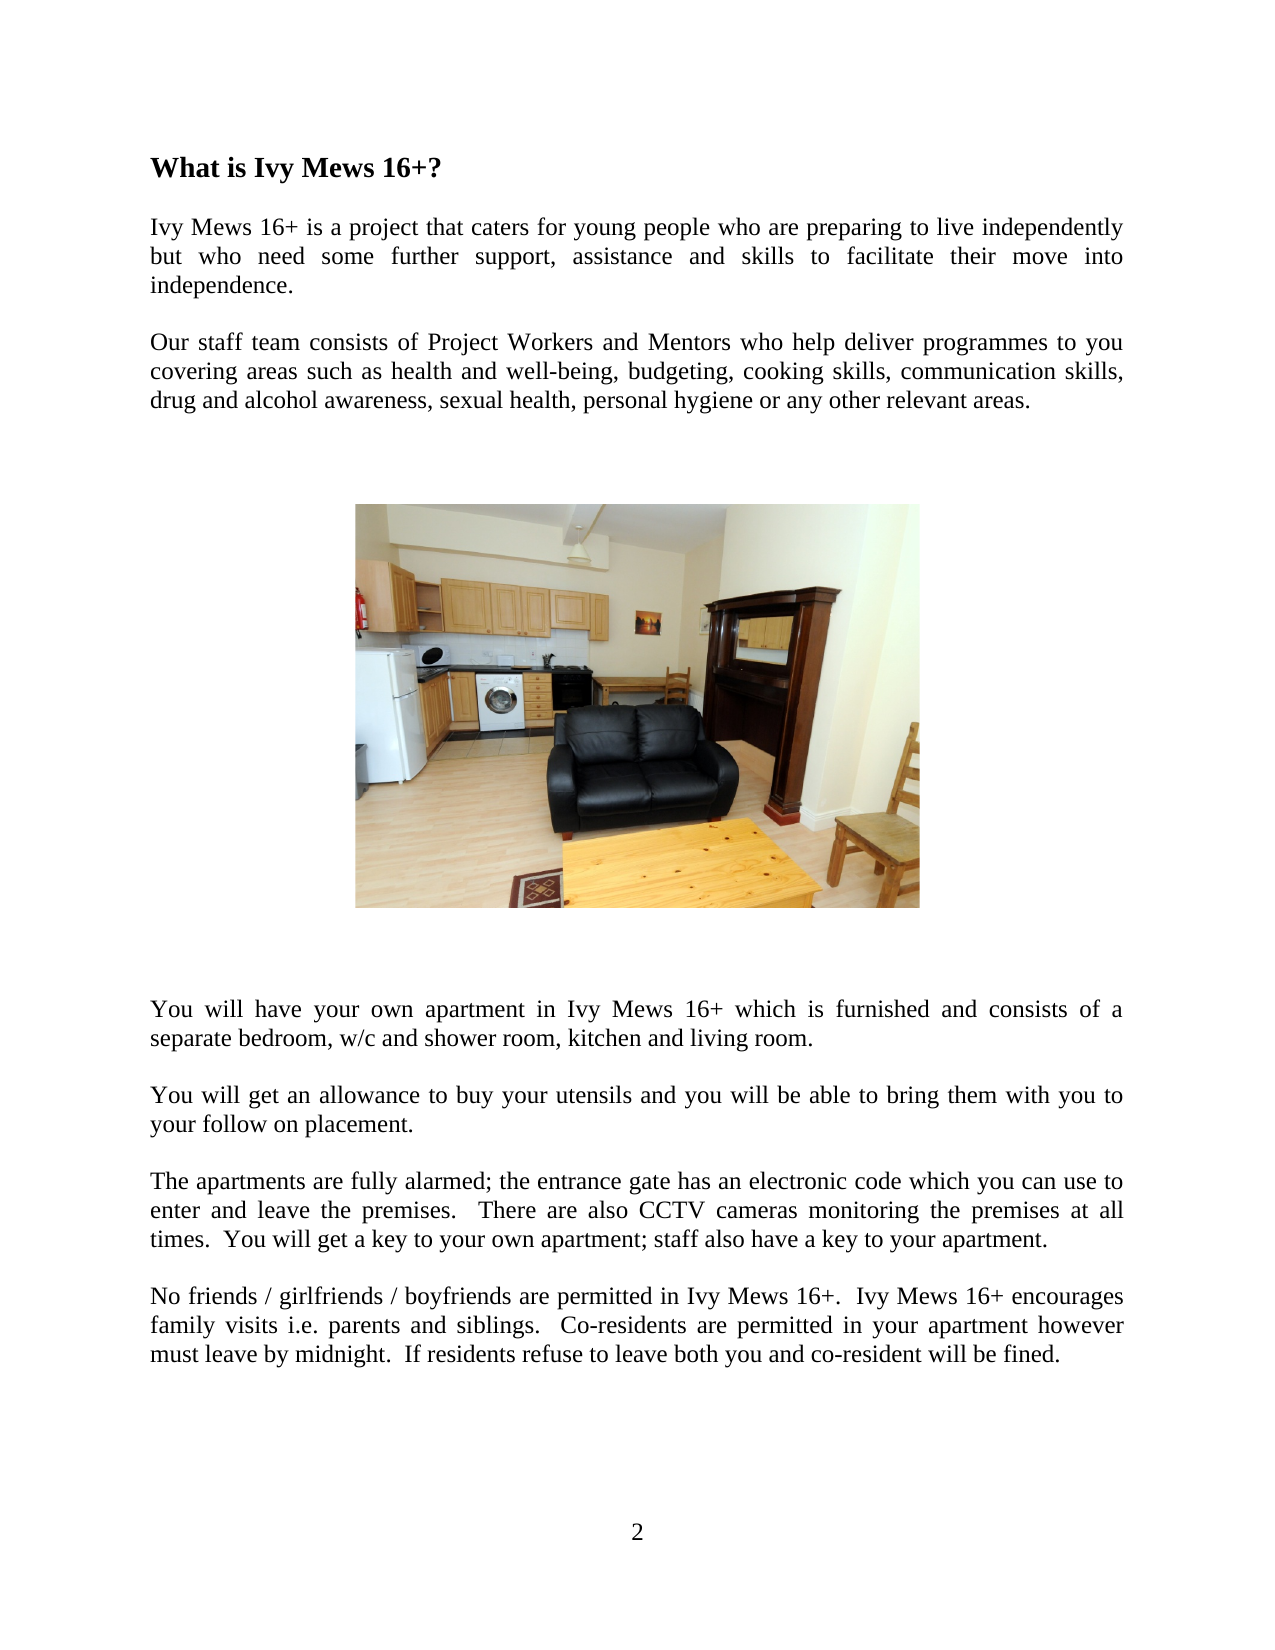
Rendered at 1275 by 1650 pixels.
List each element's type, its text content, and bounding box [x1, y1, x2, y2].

text You will have your own apartment in Ivy Mews 16+ which is furnished and consists of a separate bedroom, w/c and shower room, kitchen and living room. [150, 994, 1125, 1051]
text You will get an allowance to buy your utensils and you will be able to bring them with you to your follow on placement. [150, 1080, 1125, 1138]
text No friends / girlfriends / boyfriends are permitted in Ivy Mews 16+. Ivy Mews 16+ encourages family visits i.e. parents and siblings. Co-residents are permitted in your apartment however must leave by midnight. If residents refuse to leave both you and co-resident will be fined. [150, 1281, 1125, 1368]
picture [355, 504, 920, 908]
text What is Ivy Mews 16+? [150, 150, 1125, 183]
text The apartments are fully alarmed; the entrance gate has an electronic code which you can use to enter and leave the premises. There are also CCTV cameras monitoring the premises at all times. You will get a key to your own apartment; staff also have a key to your apartment. [150, 1166, 1125, 1253]
text Our staff team consists of Project Workers and Mentors who help deliver programmes to you covering areas such as health and well-being, budgeting, cooking skills, communication skills, drug and alcohol awareness, sexual health, personal hygiene or any other relevant areas. [150, 327, 1125, 413]
text Ivy Mews 16+ is a project that caters for young people who are preparing to live independently but who need some further support, assistance and skills to facilitate their move into independence. [150, 212, 1125, 298]
